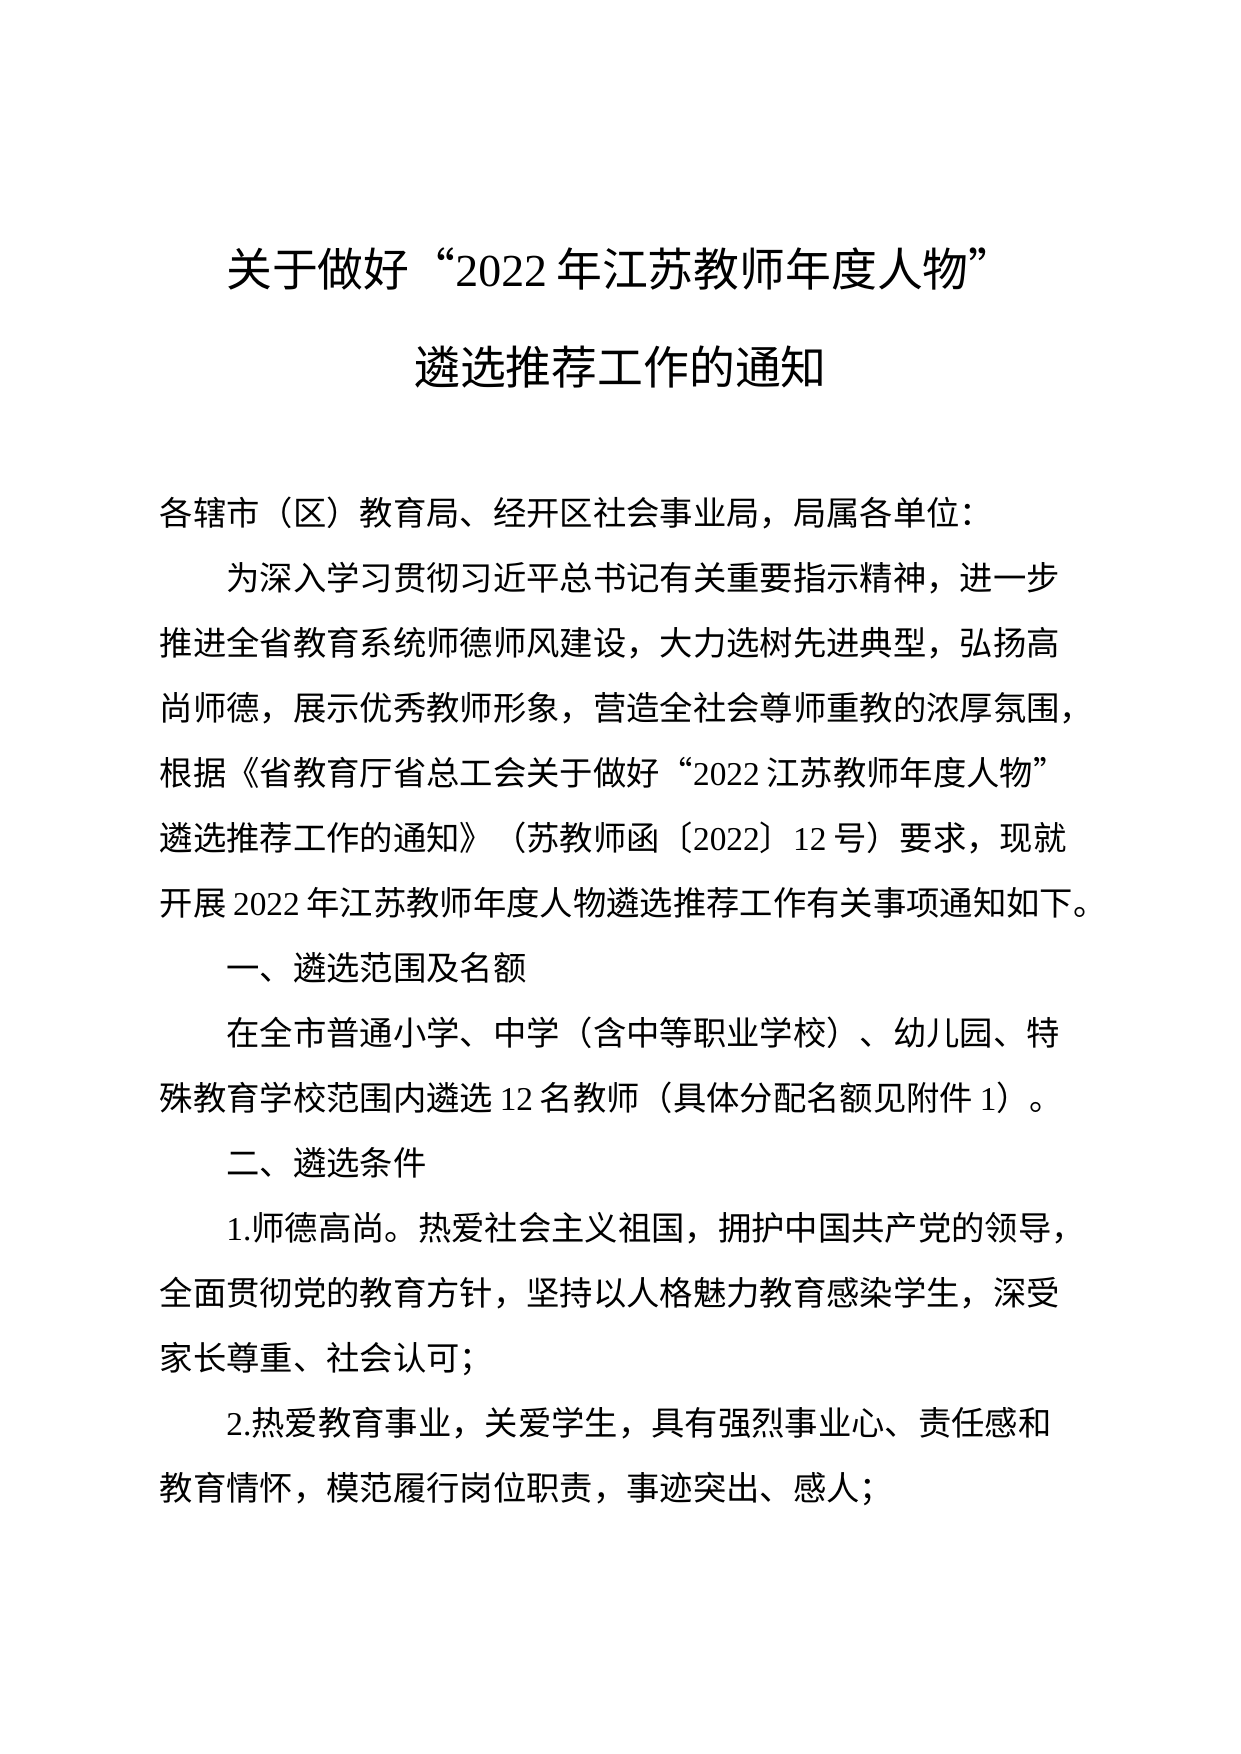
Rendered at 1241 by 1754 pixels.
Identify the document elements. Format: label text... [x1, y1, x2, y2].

text 一、遴选范围及名额 [159, 933, 1081, 998]
text 关于做好“2022年江苏教师年度人物” [159, 218, 1081, 316]
text 二、遴选条件 [159, 1128, 1081, 1193]
text 在全市普通小学、中学（含中等职业学校）、幼儿园、特殊教育学校范围内遴选12名教师（具体分配名额见附件1）。 [159, 998, 1081, 1128]
text 为深入学习贯彻习近平总书记有关重要指示精神，进一步推进全省教育系统师德师风建设，大力选树先进典型，弘扬高尚师德，展示优秀教师形象，营造全社会尊师重教的浓厚氛围，根据《省教育厅省总工会关于做好“2022江苏教师年度人物”遴选推荐工作的通知》（苏教师函〔2022〕12号）要求，现就开展2022年江苏教师年度人物遴选推荐工作有关事项通知如下。 [159, 543, 1081, 933]
text 各辖市（区）教育局、经开区社会事业局，局属各单位： [159, 478, 1081, 543]
text 2.热爱教育事业，关爱学生，具有强烈事业心、责任感和教育情怀，模范履行岗位职责，事迹突出、感人； [159, 1388, 1081, 1518]
text 遴选推荐工作的通知 [159, 316, 1081, 413]
text 1.师德高尚。热爱社会主义祖国，拥护中国共产党的领导，全面贯彻党的教育方针，坚持以人格魅力教育感染学生，深受家长尊重、社会认可； [159, 1193, 1081, 1388]
